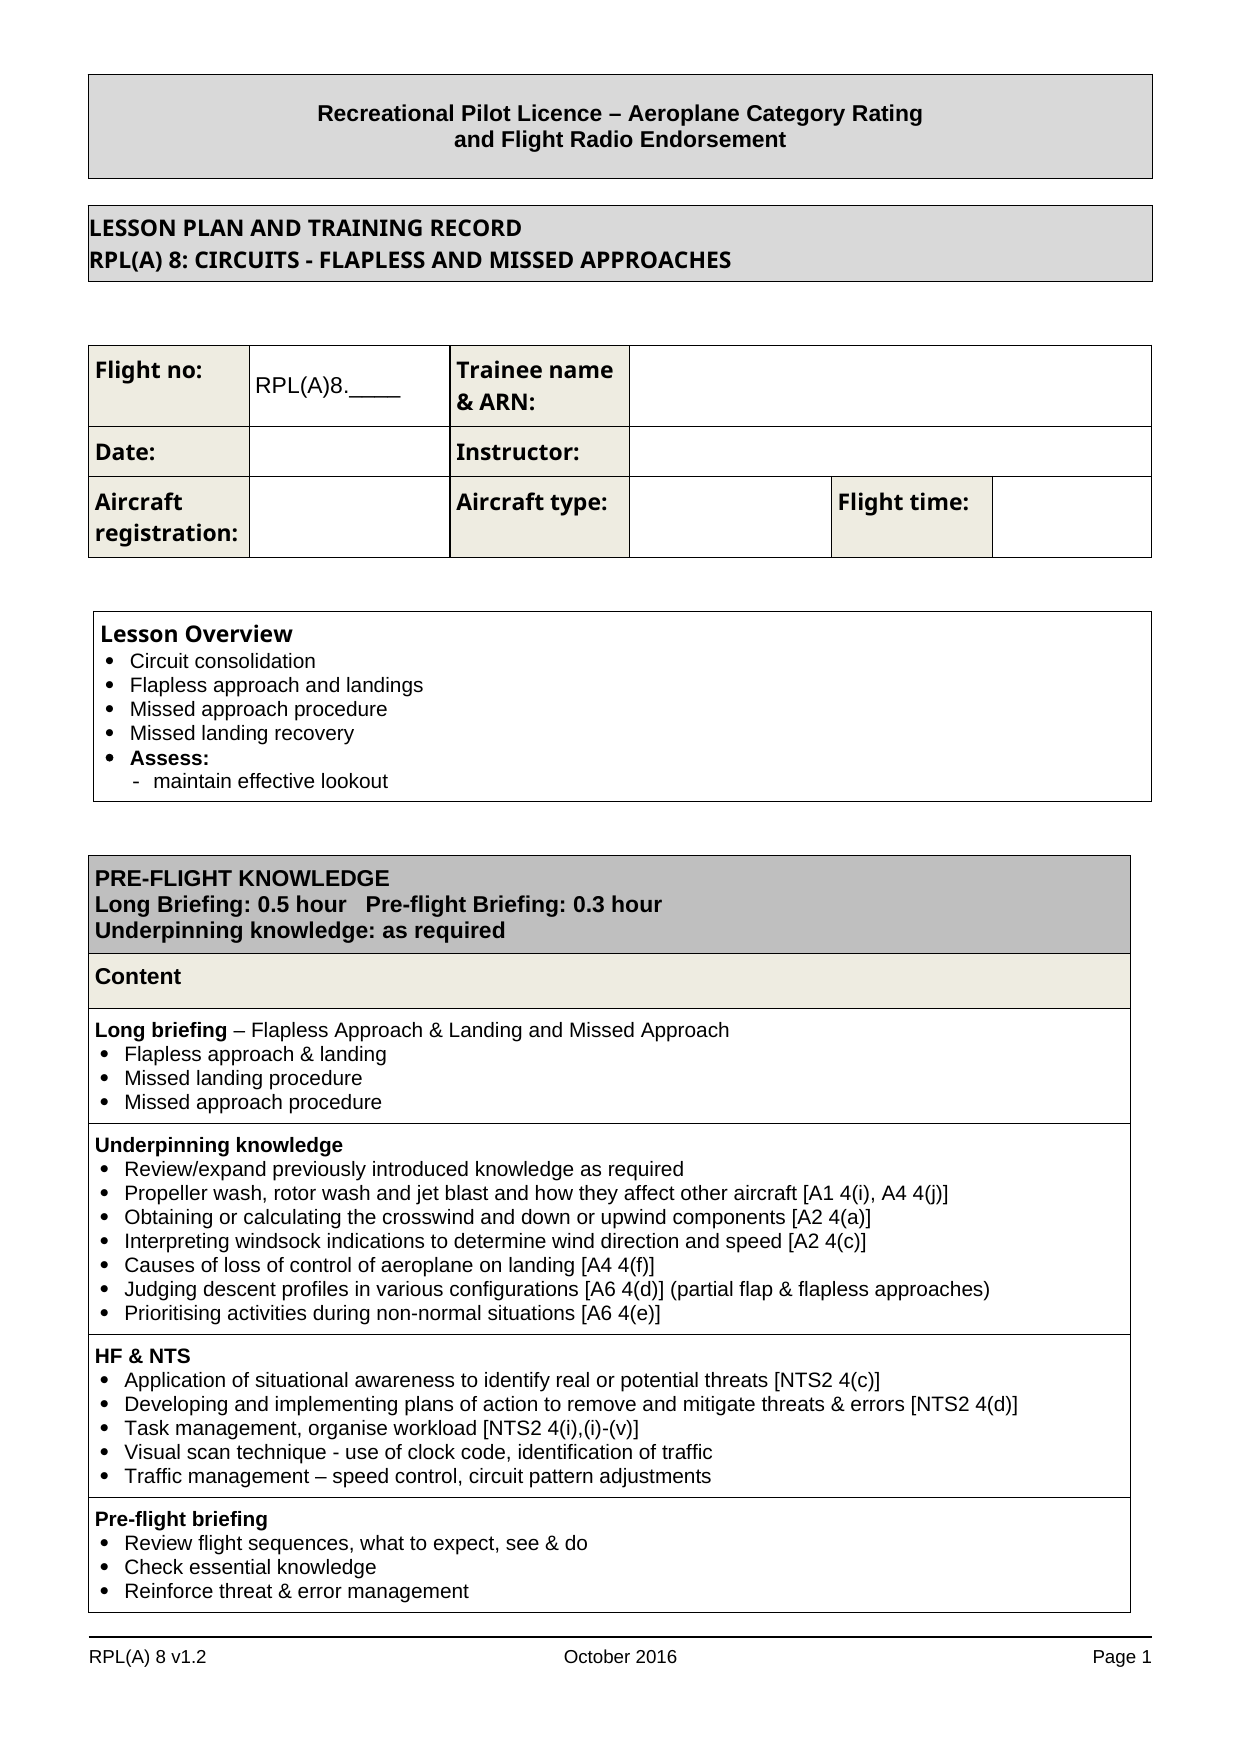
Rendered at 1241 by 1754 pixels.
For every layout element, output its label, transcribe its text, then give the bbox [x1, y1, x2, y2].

table_cell Flight time: [832, 477, 992, 557]
table_header Trainee name & ARN: [451, 346, 629, 426]
table_cell [630, 427, 1151, 476]
table_cell [250, 427, 449, 476]
table_cell Long briefing – Flapless Approach & Landing and Missed Approach Flapless approach & landing Missed landing procedure Missed approach procedure [89, 1009, 1130, 1123]
table_header Lesson Overview Circuit consolidation Flapless approach and landings Missed approach procedure Missed landing recovery Assess: maintain effective lookout [94, 612, 1151, 801]
table_header RPL(A)8.____ [250, 346, 449, 426]
table_cell Instructor: [451, 427, 629, 476]
table_cell [630, 477, 831, 557]
table_cell Content [89, 954, 1130, 1008]
table_cell Aircraft registration: [89, 477, 249, 557]
table_cell HF & NTS Application of situational awareness to identify real or potential threats [NTS2 4(c)] Developing and implementing plans of action to remove and mitigate threats & errors [NTS2 4(d)] Task management, organise workload [NTS2 4(i),(i)-(v)] Visual scan technique - use of clock code, identification of traffic Traffic management – speed control, circuit pattern adjustments [89, 1335, 1130, 1497]
table_cell [993, 477, 1151, 557]
table_cell Aircraft type: [451, 477, 629, 557]
table_cell Date: [89, 427, 249, 476]
table_header PRE-FLIGHT KNOWLEDGE Long Briefing: 0.5 hour Pre-flight Briefing: 0.3 hour Underpinning knowledge: as required [89, 856, 1130, 953]
table_cell Underpinning knowledge Review/expand previously introduced knowledge as required Propeller wash, rotor wash and jet blast and how they affect other aircraft [A1 4(i), A4 4(j)] Obtaining or calculating the crosswind and down or upwind components [A2 4(a)] Interpreting windsock indications to determine wind direction and speed [A2 4(c)] Causes of loss of control of aeroplane on landing [A4 4(f)] Judging descent profiles in various configurations [A6 4(d)] (partial flap & flapless approaches) Prioritising activities during non-normal situations [A6 4(e)] [89, 1124, 1130, 1334]
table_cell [89, 1498, 1130, 1612]
table_cell [250, 477, 449, 557]
table_header Flight no: [89, 346, 249, 426]
table_header [630, 346, 1151, 426]
